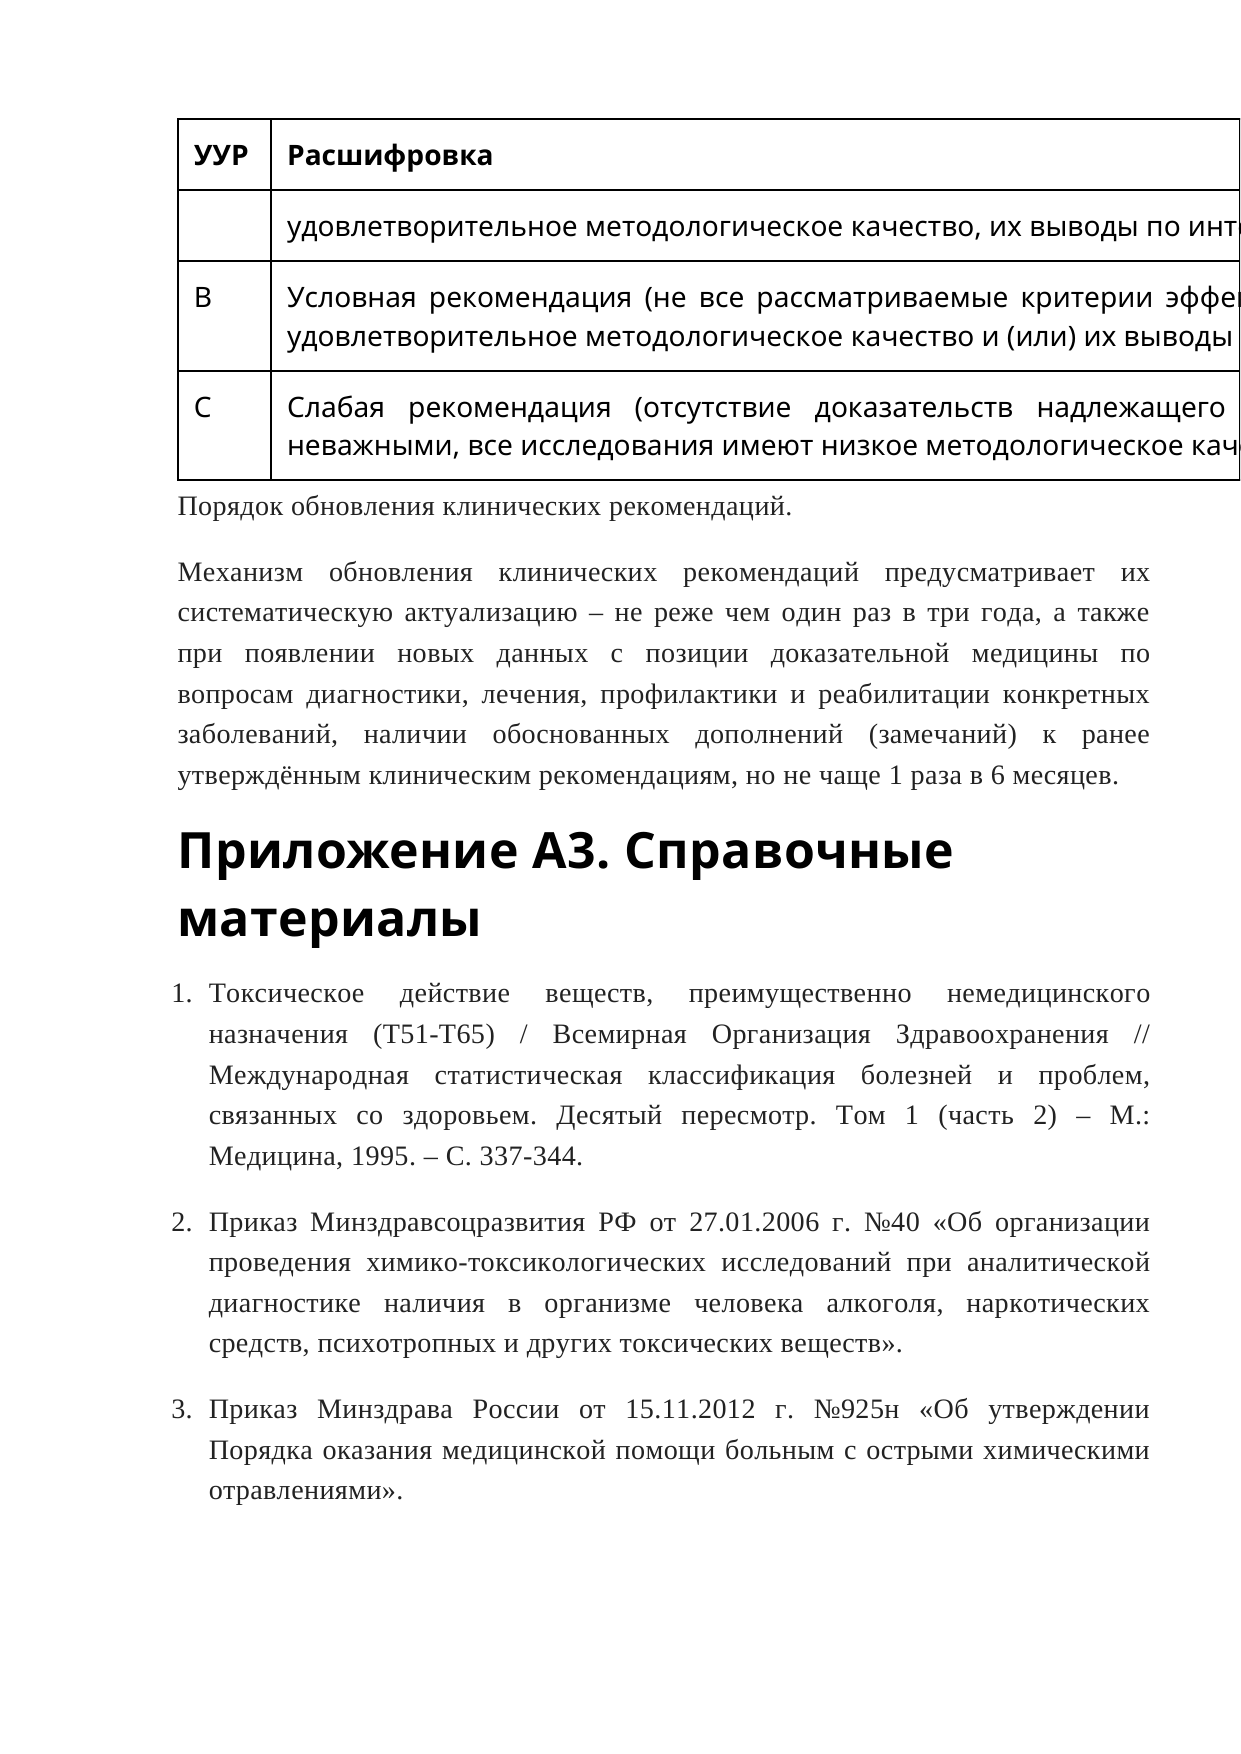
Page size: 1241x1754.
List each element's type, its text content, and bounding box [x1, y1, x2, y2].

table_cell Слабая рекомендация (отсутствие доказательств надлежащего качества (все рассматриваемые критерии эффективности (исходы) являются неважными, все исследования имеют низкое методологическое качество и их выводы по интересующим исходам не являются согласованными) [272, 372, 1239, 479]
table_cell C [179, 372, 270, 479]
list Приказ Минздравсоцразвития РФ от 27.01.2006 г. №40 «Об организации проведения химико-токсикологических исследований при аналитической диагностике наличия в организме человека алкоголя, наркотических средств, психотропных и других токсических веществ». [171, 1196, 1152, 1359]
table_header Расшифровка [272, 120, 1239, 189]
text Приложение А3. Справочные материалы [177, 815, 1152, 952]
text Порядок обновления клинических рекомендаций. [177, 481, 1152, 522]
table_cell B [179, 262, 270, 370]
list Токсическое действие веществ, преимущественно немедицинского назначения (Т51-Т65) / Всемирная Организация Здравоохранения // Международная статистическая классификация болезней и проблем, связанных со здоровьем. Десятый пересмотр. Том 1 (часть 2) – М.: Медицина, 1995. – С. 337-344. [171, 968, 1152, 1171]
table_header УУР [179, 120, 270, 189]
list Приказ Минздрава России от 15.11.2012 г. №925н «Об утверждении Порядка оказания медицинской помощи больным с острыми химическими отравлениями». [171, 1384, 1152, 1506]
table_cell Условная рекомендация (не все рассматриваемые критерии эффективности (исходы) являются важными, не все исследования имеют высокое или удовлетворительное методологическое качество и (или) их выводы по интересующим исходам не являются согласованными) [272, 262, 1239, 370]
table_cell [272, 191, 1239, 260]
text Механизм обновления клинических рекомендаций предусматривает их систематическую актуализацию – не реже чем один раз в три года, а также при появлении новых данных с позиции доказательной медицины по вопросам диагностики, лечения, профилактики и реабилитации конкретных заболеваний, наличии обоснованных дополнений (замечаний) к ранее утверждённым клиническим рекомендациям, но не чаще 1 раза в 6 месяцев. [177, 547, 1152, 790]
table_cell A [179, 191, 270, 260]
